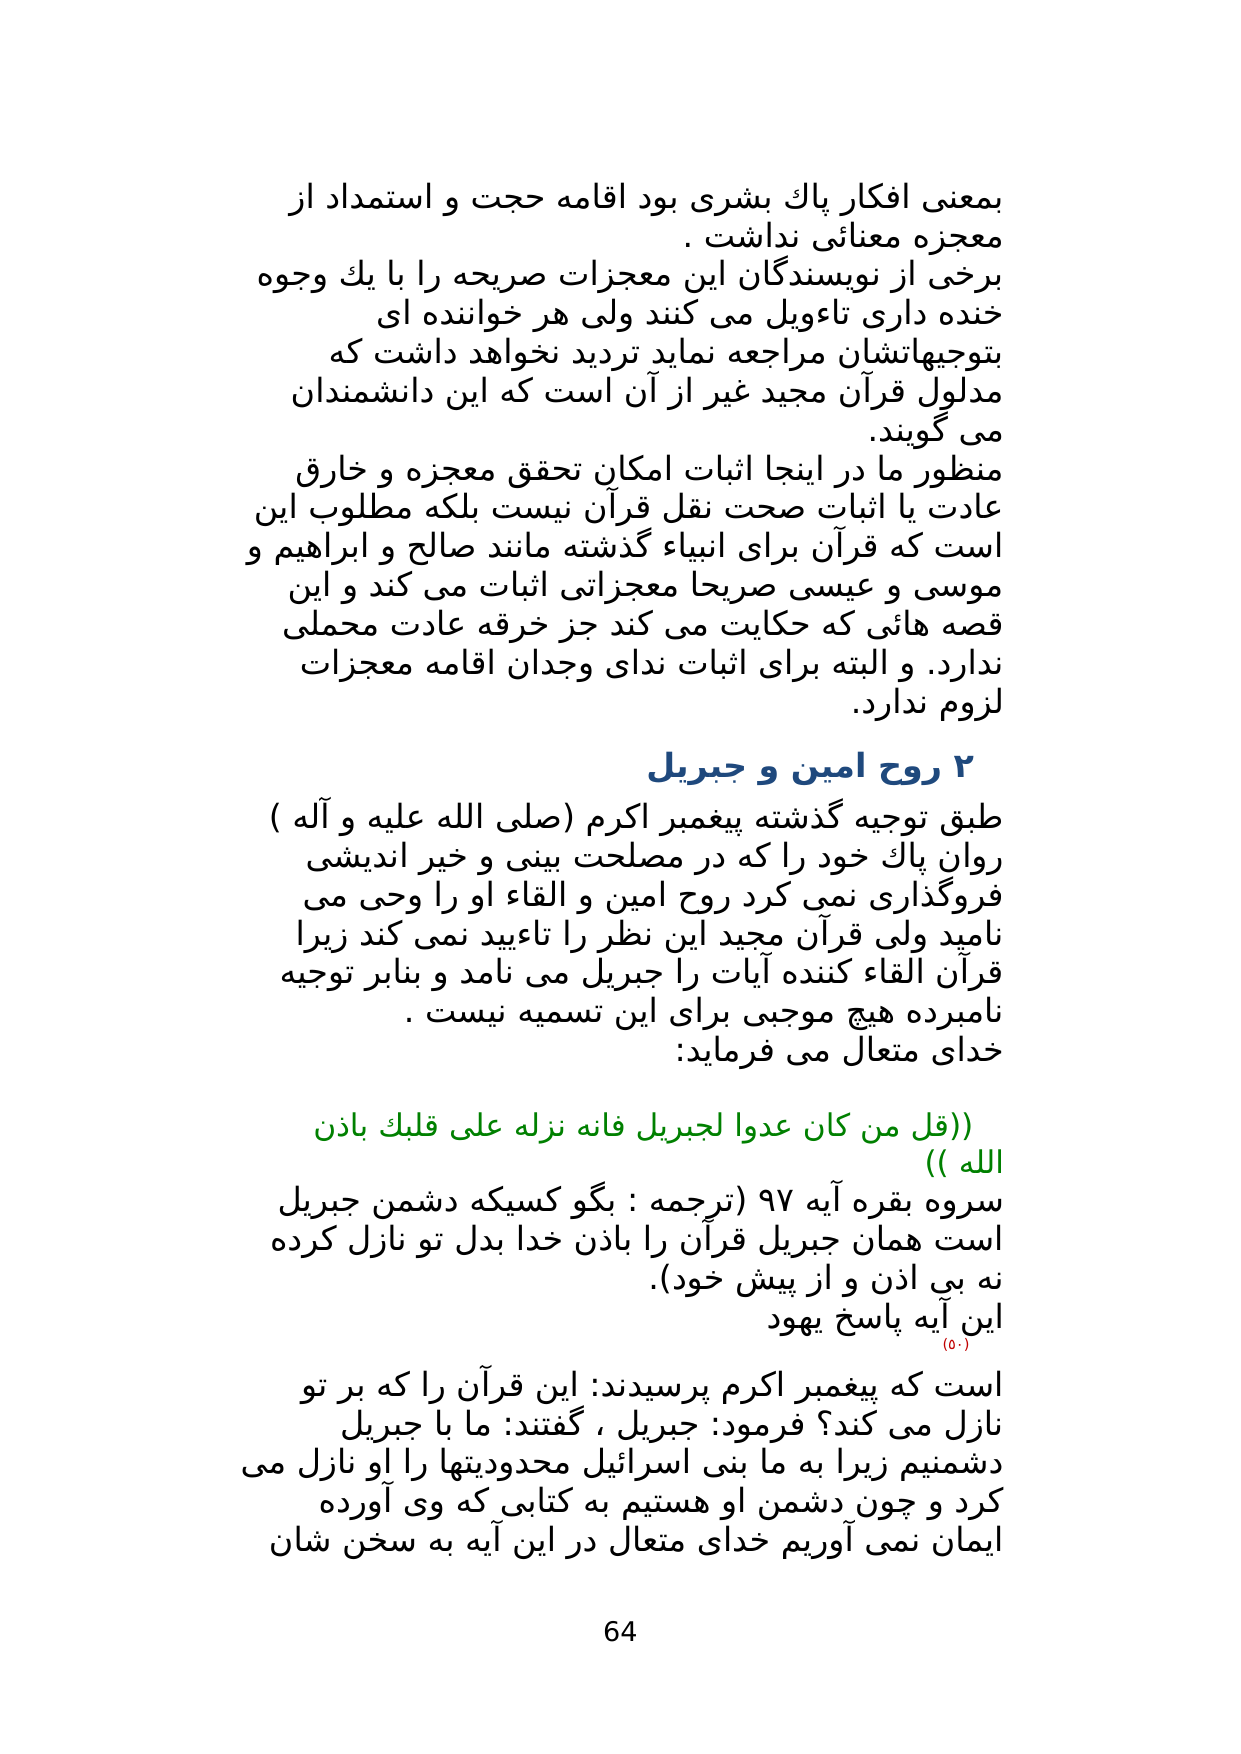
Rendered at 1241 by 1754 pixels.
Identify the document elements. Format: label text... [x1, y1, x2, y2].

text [236, 1365, 1004, 1559]
subtitle ٢ روح امين و جبريل [236, 746, 1004, 785]
text طبق توجيه گذشته پيغمبر اكرم (صلى الله عليه و آله ) روان پاك خود را كه در مصلحت بينى و خير انديشى فروگذارى نمى كرد روح امين و القاء او را وحى مى ناميد ولى قرآن مجيد اين نظر را تاءييد نمى كند زيرا قرآن القاء كننده آيات را جبريل مى نامد و بنابر توجيه نامبرده هيچ موجبى براى اين تسميه نيست . [236, 797, 1004, 1031]
text برخى از نويسندگان اين معجزات صريحه را با يك وجوه خنده دارى تاءويل مى كنند ولى هر خواننده اى بتوجيهاتشان مراجعه نمايد ترديد نخواهد داشت كه مدلول قرآن مجيد غير از آن است كه اين دانشمندان مى گويند. [236, 255, 1004, 449]
text (٥٠) [236, 1336, 1004, 1365]
text ((قل من كان عدوا لجبريل فانه نزله على قلبك باذن الله )) [236, 1108, 1004, 1181]
text اين آيه پاسخ يهود [236, 1297, 1004, 1336]
text منظور ما در اينجا اثبات امكان تحقق معجزه و خارق عادت يا اثبات صحت نقل قرآن نيست بلكه مطلوب اين است كه قرآن براى انبياء گذشته مانند صالح و ابراهيم و موسى و عيسى صريحا معجزاتى اثبات مى كند و اين قصه هائى كه حكايت مى كند جز خرقه عادت محملى ندارد. و البته براى اثبات نداى وجدان اقامه معجزات لزوم ندارد. [236, 449, 1004, 721]
text سروه بقره آيه ٩٧ (ترجمه : بگو كسيكه دشمن جبريل است همان جبريل قرآن را باذن خدا بدل تو نازل كرده نه بى اذن و از پيش خود). [236, 1181, 1004, 1297]
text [236, 177, 1004, 255]
text خداى متعال مى فرمايد: [236, 1031, 1004, 1069]
